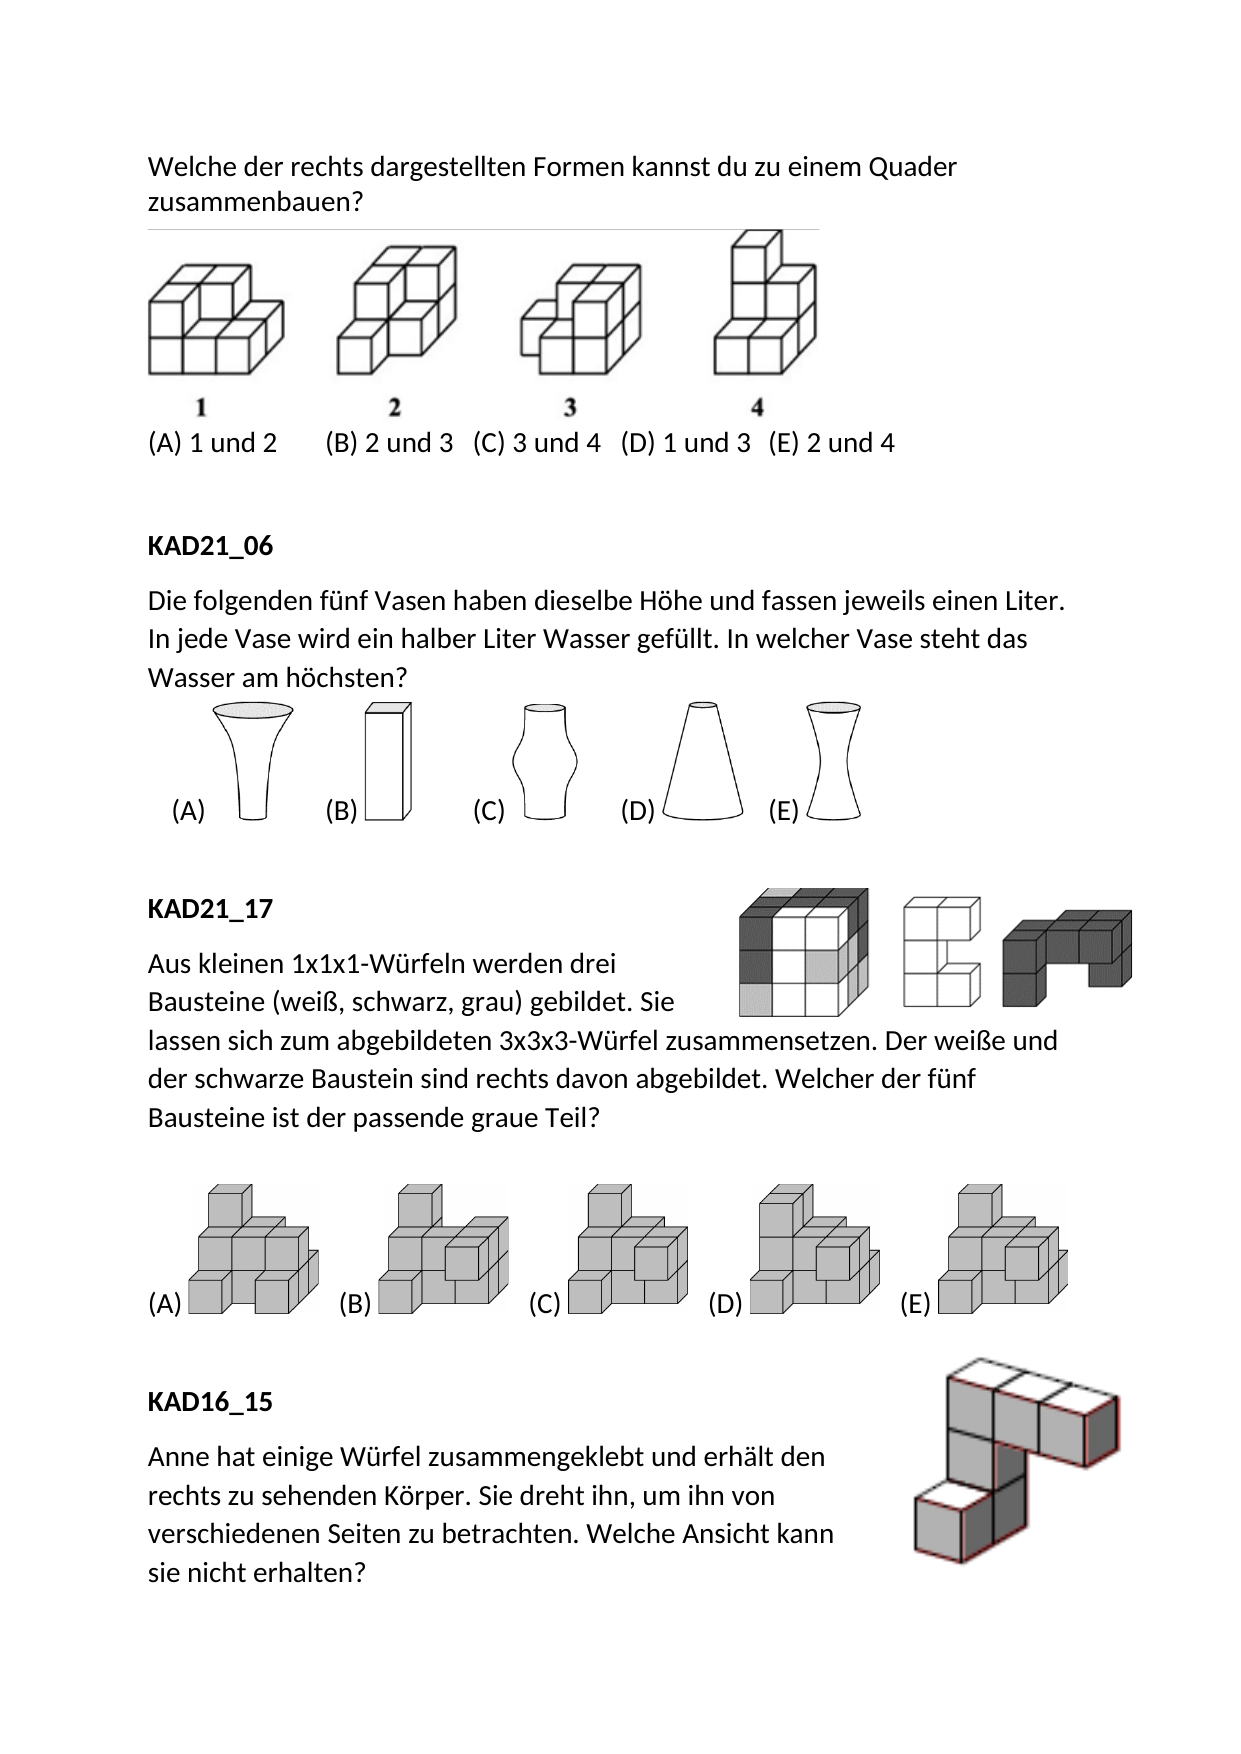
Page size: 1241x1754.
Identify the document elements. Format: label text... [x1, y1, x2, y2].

picture [378, 1184, 509, 1314]
picture [938, 1184, 1068, 1314]
text KAD21_17 [148, 890, 739, 926]
picture [883, 1348, 1148, 1578]
text Aus kleinen 1x1x1-Würfeln werden drei Bausteine (weiß, schwarz, grau) gebildet. Sie lassen sich zum abgebildeten 3x3x3-Würfel zusammensetzen. Der weiße und der schwarze Baustein sind rechts davon abgebildet. Welcher der fünf Bausteine ist der passende graue Teil? [148, 945, 1093, 1134]
picture [512, 704, 579, 821]
text KAD21_06 [148, 527, 1093, 563]
picture [662, 701, 744, 821]
picture [188, 1184, 319, 1314]
picture [147, 223, 820, 420]
text Die folgenden fünf Vasen haben dieselbe Höhe und fassen jeweils einen Liter. In jede Vase wird ein halber Liter Wasser gefüllt. In welcher Vase steht das Wasser am höchsten? [148, 582, 1093, 695]
picture [212, 701, 294, 821]
text KAD16_15 [148, 1383, 883, 1419]
picture [364, 701, 413, 821]
picture [750, 1184, 880, 1314]
text Anne hat einige Würfel zusammengeklebt und erhält den rechts zu sehenden Körper. Sie dreht ihn, um ihn von verschiedenen Seiten zu betrachten. Welche Ansicht kann sie nicht erhalten? [148, 1438, 1093, 1589]
picture [806, 701, 863, 821]
text (A) 1 und 2 (B) 2 und 3 (C) 3 und 4 (D) 1 und 3 (E) 2 und 4 [148, 424, 1093, 459]
text Welche der rechts dargestellten Formen kannst du zu einem Quader zusammenbauen? [148, 148, 1093, 219]
picture [568, 1184, 688, 1314]
picture [739, 888, 1133, 1017]
